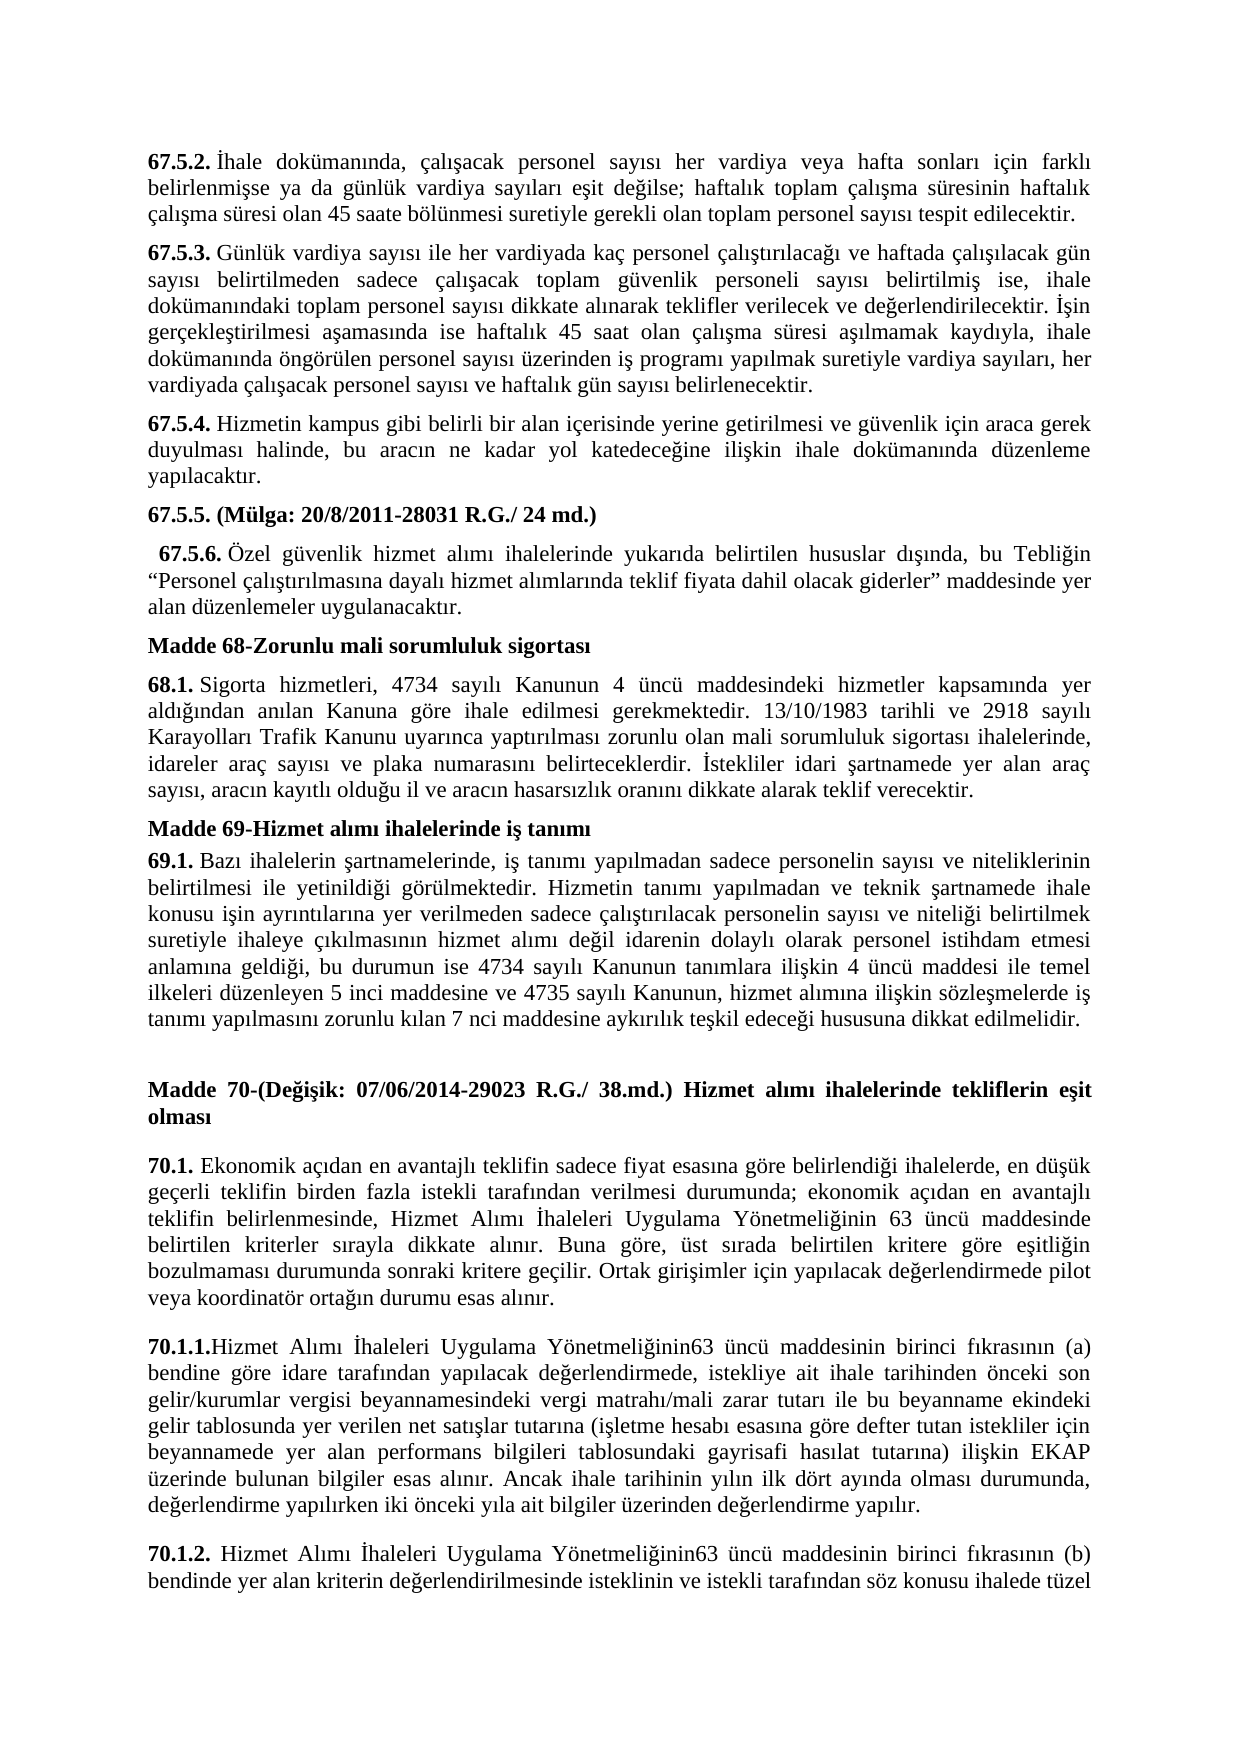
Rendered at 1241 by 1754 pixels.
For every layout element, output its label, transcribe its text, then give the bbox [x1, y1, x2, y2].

text 70.1.1.Hizmet Alımı İhaleleri Uygulama Yönetmeliğinin63 üncü maddesinin birinci fıkrasının (a) bendine göre idare tarafından yapılacak değerlendirmede, istekliye ait ihale tarihinden önceki son gelir/kurumlar vergisi beyannamesindeki vergi matrahı/mali zarar tutarı ile bu beyanname ekindeki gelir tablosunda yer verilen net satışlar tutarına (işletme hesabı esasına göre defter tutan istekliler için beyannamede yer alan performans bilgileri tablosundaki gayrisafi hasılat tutarına) ilişkin EKAP üzerinde bulunan bilgiler esas alınır. Ancak ihale tarihinin yılın ilk dört ayında olması durumunda, değerlendirme yapılırken iki önceki yıla ait bilgiler üzerinden değerlendirme yapılır. [148, 1333, 1092, 1517]
text Madde 69-Hizmet alımı ihalelerinde iş tanımı [148, 815, 1092, 841]
text 67.5.2. İhale dokümanında, çalışacak personel sayısı her vardiya veya hafta sonları için farklı belirlenmişse ya da günlük vardiya sayıları eşit değilse; haftalık toplam çalışma süresinin haftalık çalışma süresi olan 45 saate bölünmesi suretiyle gerekli olan toplam personel sayısı tespit edilecektir. [148, 148, 1092, 227]
text Madde 68-Zorunlu mali sorumluluk sigortası [148, 632, 1092, 658]
text 67.5.5. (Mülga: 20/8/2011-28031 R.G./ 24 md.) [148, 501, 1092, 528]
text 67.5.6. Özel güvenlik hizmet alımı ihalelerinde yukarıda belirtilen hususlar dışında, bu Tebliğin “Personel çalıştırılmasına dayalı hizmet alımlarında teklif fiyata dahil olacak giderler” maddesinde yer alan düzenlemeler uygulanacaktır. [148, 540, 1092, 619]
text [148, 1540, 1092, 1593]
text 67.5.3. Günlük vardiya sayısı ile her vardiyada kaç personel çalıştırılacağı ve haftada çalışılacak gün sayısı belirtilmeden sadece çalışacak toplam güvenlik personeli sayısı belirtilmiş ise, ihale dokümanındaki toplam personel sayısı dikkate alınarak teklifler verilecek ve değerlendirilecektir. İşin gerçekleştirilmesi aşamasında ise haftalık 45 saat olan çalışma süresi aşılmamak kaydıyla, ihale dokümanında öngörülen personel sayısı üzerinden iş programı yapılmak suretiyle vardiya sayıları, her vardiyada çalışacak personel sayısı ve haftalık gün sayısı belirlenecektir. [148, 239, 1092, 397]
text 70.1. Ekonomik açıdan en avantajlı teklifin sadece fiyat esasına göre belirlendiği ihalelerde, en düşük geçerli teklifin birden fazla istekli tarafından verilmesi durumunda; ekonomik açıdan en avantajlı teklifin belirlenmesinde, Hizmet Alımı İhaleleri Uygulama Yönetmeliğinin 63 üncü maddesinde belirtilen kriterler sırayla dikkate alınır. Buna göre, üst sırada belirtilen kritere göre eşitliğin bozulmaması durumunda sonraki kritere geçilir. Ortak girişimler için yapılacak değerlendirmede pilot veya koordinatör ortağın durumu esas alınır. [148, 1152, 1092, 1310]
text 68.1. Sigorta hizmetleri, 4734 sayılı Kanunun 4 üncü maddesindeki hizmetler kapsamında yer aldığından anılan Kanuna göre ihale edilmesi gerekmektedir. 13/10/1983 tarihli ve 2918 sayılı Karayolları Trafik Kanunu uyarınca yaptırılması zorunlu olan mali sorumluluk sigortası ihalelerinde, idareler araç sayısı ve plaka numarasını belirteceklerdir. İstekliler idari şartnamede yer alan araç sayısı, aracın kayıtlı olduğu il ve aracın hasarsızlık oranını dikkate alarak teklif verecektir. [148, 671, 1092, 802]
text 69.1. Bazı ihalelerin şartnamelerinde, iş tanımı yapılmadan sadece personelin sayısı ve niteliklerinin belirtilmesi ile yetinildiği görülmektedir. Hizmetin tanımı yapılmadan ve teknik şartnamede ihale konusu işin ayrıntılarına yer verilmeden sadece çalıştırılacak personelin sayısı ve niteliği belirtilmek suretiyle ihaleye çıkılmasının hizmet alımı değil idarenin dolaylı olarak personel istihdam etmesi anlamına geldiği, bu durumun ise 4734 sayılı Kanunun tanımlara ilişkin 4 üncü maddesi ile temel ilkeleri düzenleyen 5 inci maddesine ve 4735 sayılı Kanunun, hizmet alımına ilişkin sözleşmelerde iş tanımı yapılmasını zorunlu kılan 7 nci maddesine aykırılık teşkil edeceği hususuna dikkat edilmelidir. [148, 847, 1092, 1032]
text 67.5.4. Hizmetin kampus gibi belirli bir alan içerisinde yerine getirilmesi ve güvenlik için araca gerek duyulması halinde, bu aracın ne kadar yol katedeceğine ilişkin ihale dokümanında düzenleme yapılacaktır. [148, 410, 1092, 489]
text Madde 70-(Değişik: 07/06/2014-29023 R.G./ 38.md.) Hizmet alımı ihalelerinde tekliflerin eşit olması [148, 1077, 1092, 1129]
